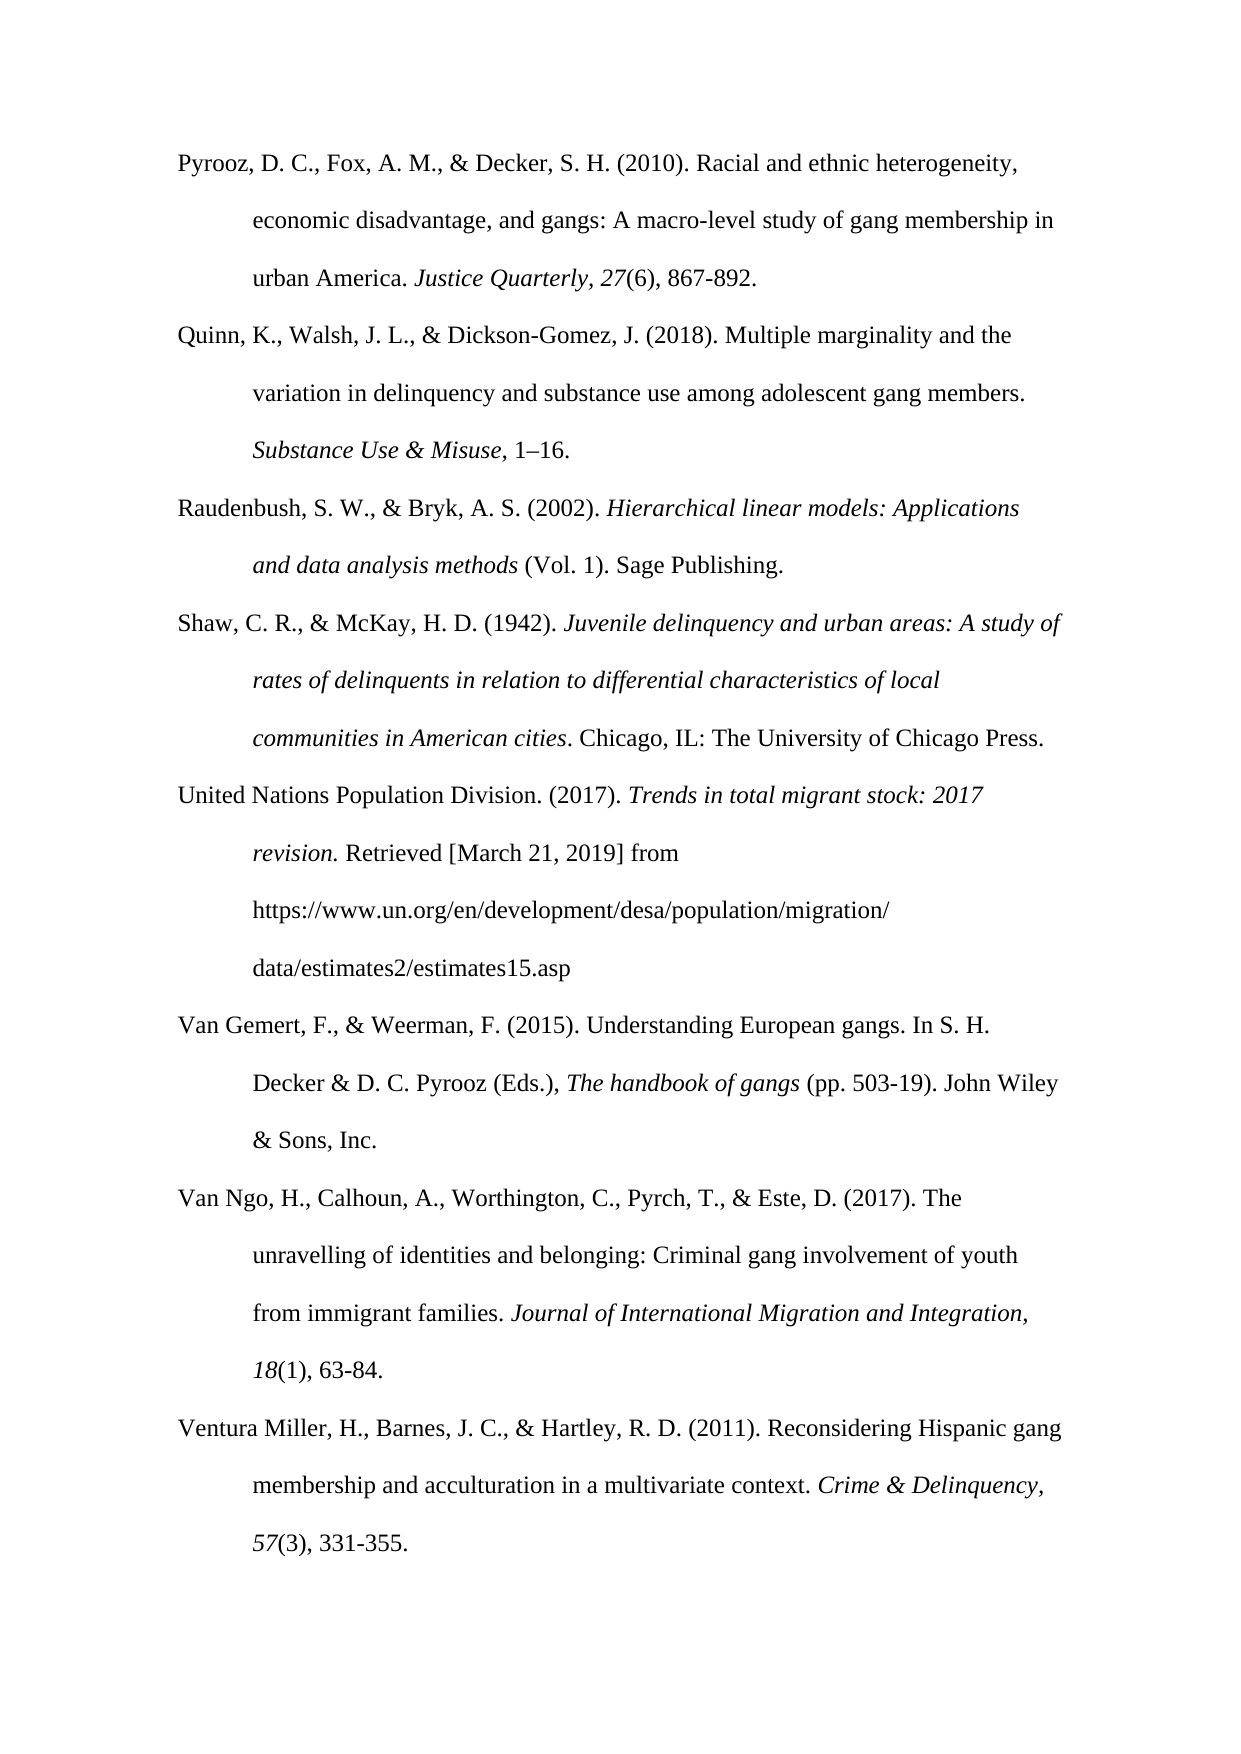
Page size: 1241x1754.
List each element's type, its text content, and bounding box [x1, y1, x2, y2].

text Quinn, K., Walsh, J. L., & Dickson-Gomez, J. (2018). Multiple marginality and the variation in delinquency and substance use among adolescent gang members. Substance Use & Misuse, 1–16. [177, 320, 1063, 464]
text Van Gemert, F., & Weerman, F. (2015). Understanding European gangs. In S. H. Decker & D. C. Pyrooz (Eds.), The handbook of gangs (pp. 503-19). John Wiley & Sons, Inc. [177, 1010, 1063, 1154]
text Raudenbush, S. W., & Bryk, A. S. (2002). Hierarchical linear models: Applications and data analysis methods (Vol. 1). Sage Publishing. [177, 493, 1063, 579]
text Ventura Miller, H., Barnes, J. C., & Hartley, R. D. (2011). Reconsidering Hispanic gang membership and acculturation in a multivariate context. Crime & Delinquency, 57(3), 331-355. [177, 1413, 1063, 1556]
text Van Ngo, H., Calhoun, A., Worthington, C., Pyrch, T., & Este, D. (2017). The unravelling of identities and belonging: Criminal gang involvement of youth from immigrant families. Journal of International Migration and Integration, 18(1), 63-84. [177, 1183, 1063, 1384]
text United Nations Population Division. (2017). Trends in total migrant stock: 2017 revision. Retrieved [March 21, 2019] from https://www.un.org/en/development/desa/population/migration/ data/estimates2/estimates15.asp [177, 780, 1063, 981]
text Pyrooz, D. C., Fox, A. M., & Decker, S. H. (2010). Racial and ethnic heterogeneity, economic disadvantage, and gangs: A macro‐level study of gang membership in urban America. Justice Quarterly, 27(6), 867-892. [177, 148, 1063, 291]
text Shaw, C. R., & McKay, H. D. (1942). Juvenile delinquency and urban areas: A study of rates of delinquents in relation to differential characteristics of local communities in American cities. Chicago, IL: The University of Chicago Press. [177, 608, 1063, 751]
